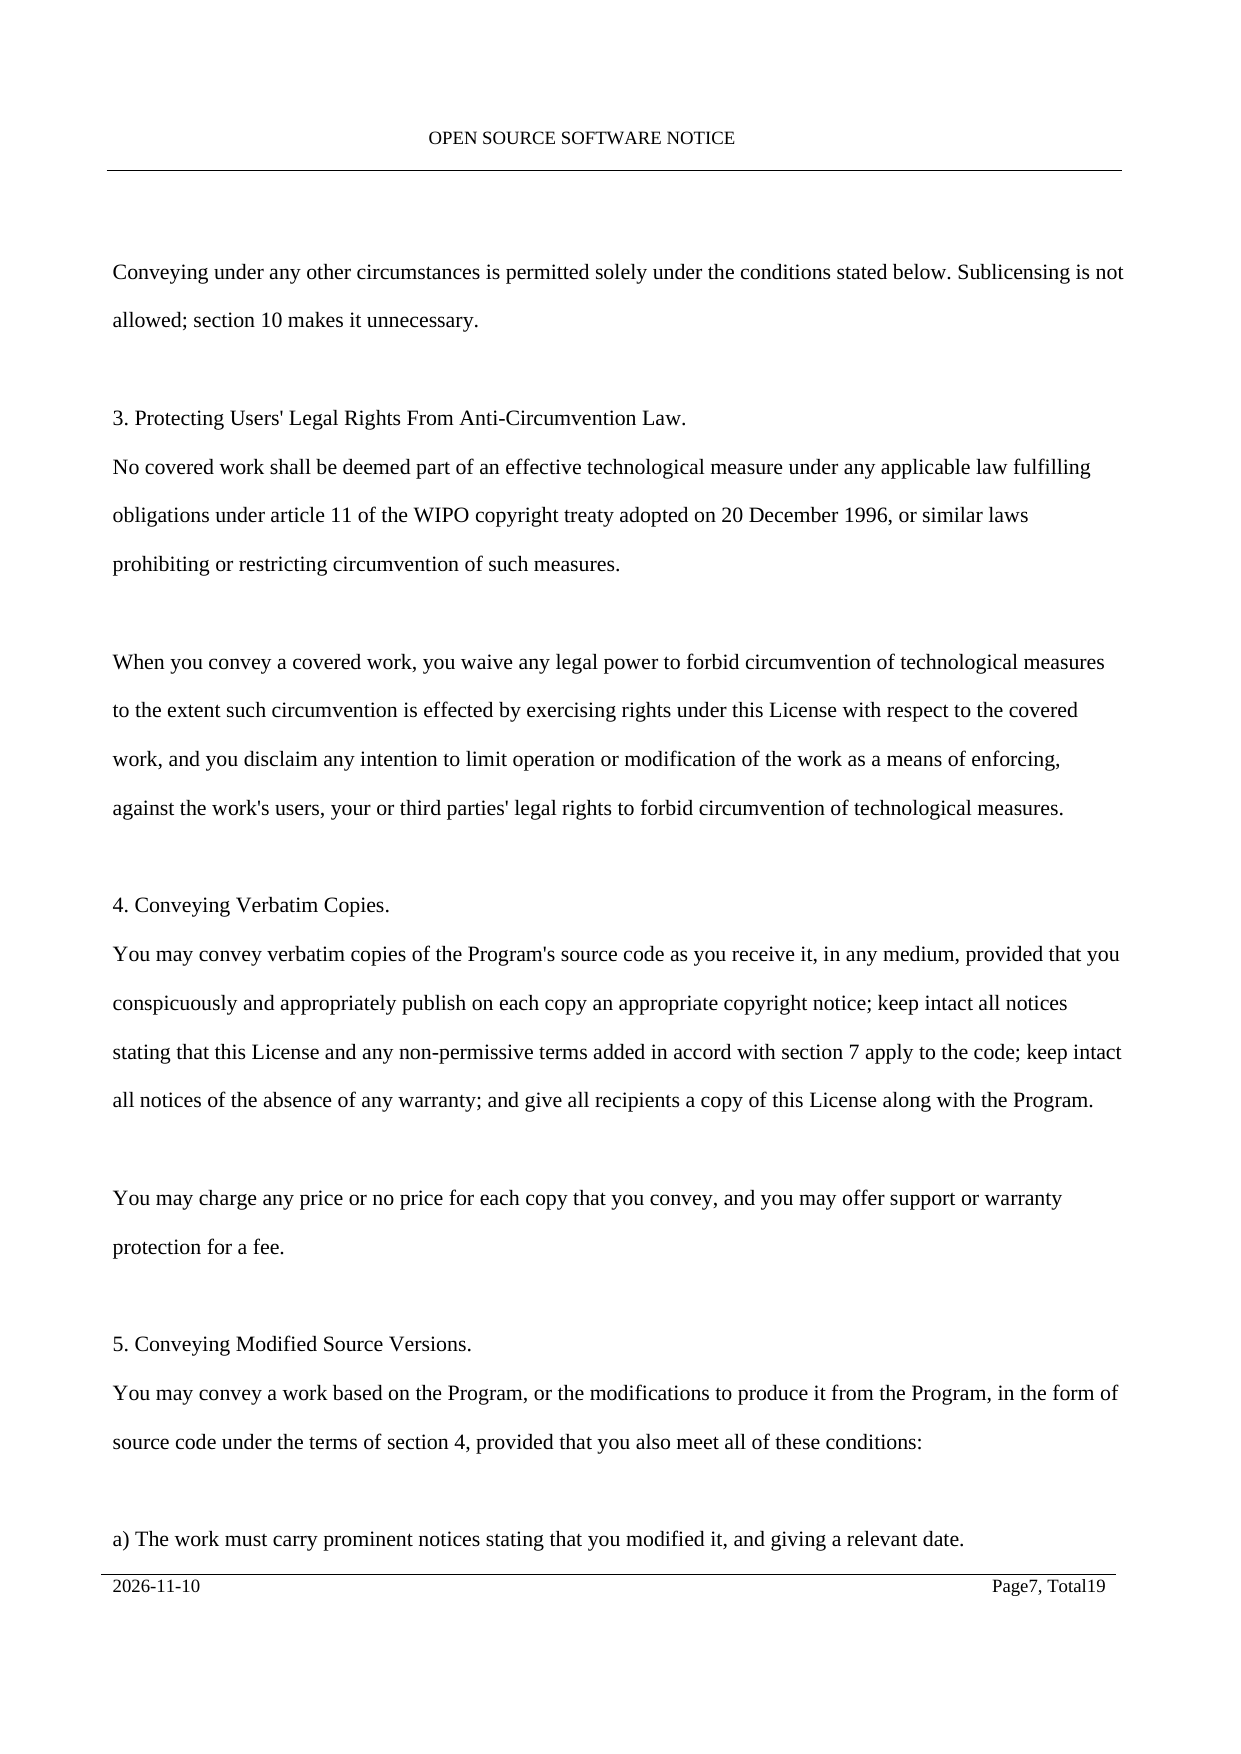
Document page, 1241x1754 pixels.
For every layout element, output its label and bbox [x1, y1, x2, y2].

text [112, 206, 1128, 1555]
